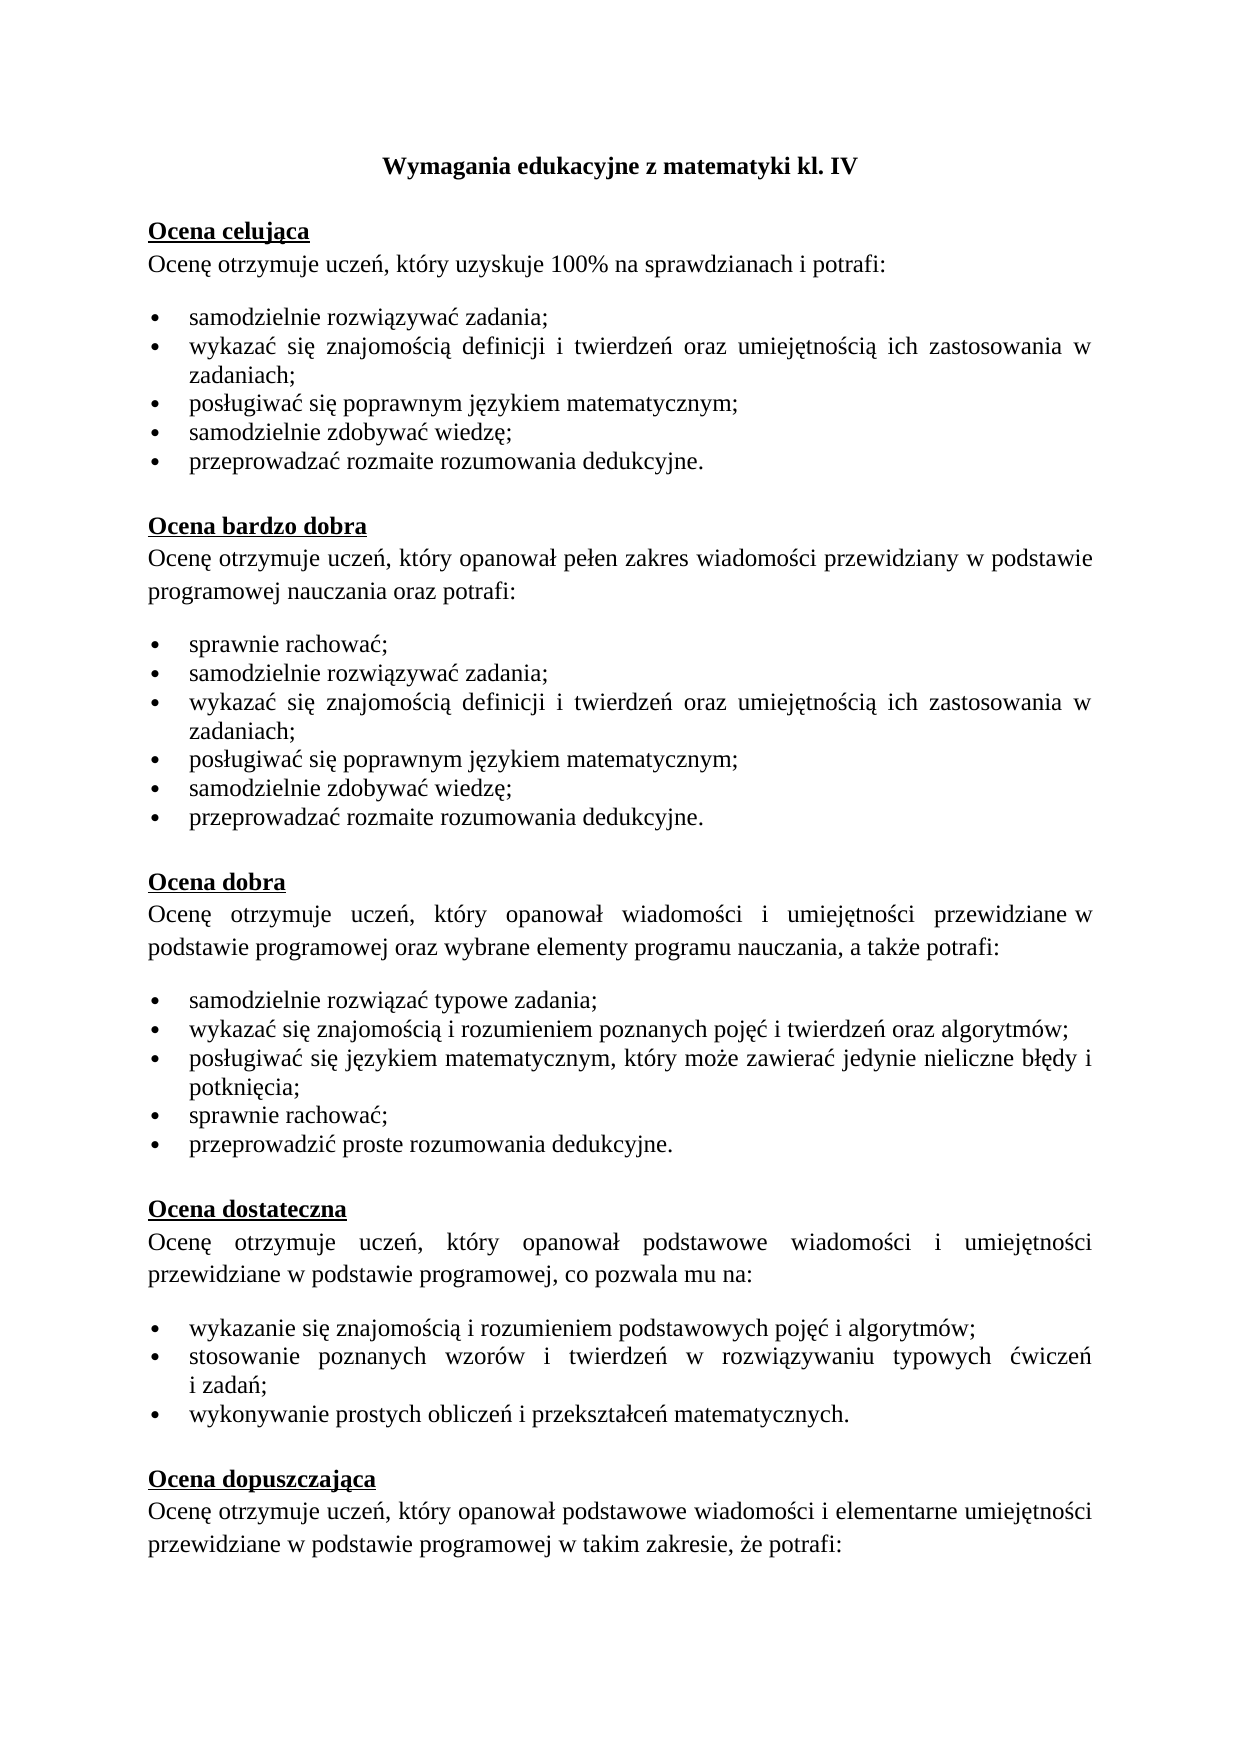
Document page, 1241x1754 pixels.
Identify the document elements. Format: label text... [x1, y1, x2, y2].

list samodzielnie zdobywać wiedzę; [151, 773, 1093, 802]
list stosowanie poznanych wzorów i twierdzeń w rozwiązywaniu typowych ćwiczeń i zadań; [151, 1341, 1093, 1399]
list samodzielnie rozwiązać typowe zadania; [151, 985, 1093, 1014]
list przeprowadzać rozmaite rozumowania dedukcyjne. [151, 446, 1093, 475]
text Ocenę otrzymuje uczeń, który opanował podstawowe wiadomości i elementarne umiejętności przewidziane w podstawie programowej w takim zakresie, że potrafi: [148, 1493, 1093, 1558]
list samodzielnie rozwiązywać zadania; [151, 302, 1093, 331]
text Ocenę otrzymuje uczeń, który opanował podstawowe wiadomości i umiejętności przewidziane w podstawie programowej, co pozwala mu na: [148, 1223, 1093, 1288]
text Ocenę otrzymuje uczeń, który opanował wiadomości i umiejętności przewidziane w podstawie programowej oraz wybrane elementy programu nauczania, a także potrafi: [148, 896, 1093, 961]
list wykonywanie prostych obliczeń i przekształceń matematycznych. [151, 1399, 1093, 1428]
list sprawnie rachować; [151, 629, 1093, 658]
list samodzielnie zdobywać wiedzę; [151, 417, 1093, 446]
list posługiwać się poprawnym językiem matematycznym; [151, 388, 1093, 417]
text Ocenę otrzymuje uczeń, który uzyskuje 100% na sprawdzianach i potrafi: [148, 245, 1093, 278]
text Ocena bardzo dobra [148, 507, 1093, 540]
list wykazanie się znajomością i rozumieniem podstawowych pojęć i algorytmów; [151, 1313, 1093, 1341]
list posługiwać się językiem matematycznym, który może zawierać jedynie nieliczne błędy i potknięcia; [151, 1043, 1093, 1100]
list samodzielnie rozwiązywać zadania; [151, 658, 1093, 687]
text Ocena dobra [148, 863, 1093, 896]
list przeprowadzać rozmaite rozumowania dedukcyjne. [151, 802, 1093, 831]
text Ocenę otrzymuje uczeń, który opanował pełen zakres wiadomości przewidziany w podstawie programowej nauczania oraz potrafi: [148, 540, 1093, 605]
text Ocena celująca [148, 213, 1093, 245]
list wykazać się znajomością i rozumieniem poznanych pojęć i twierdzeń oraz algorytmów; [151, 1014, 1093, 1043]
text Ocena dostateczna [148, 1190, 1093, 1223]
list wykazać się znajomością definicji i twierdzeń oraz umiejętnością ich zastosowania w zadaniach; [151, 687, 1093, 744]
text Ocena dopuszczająca [148, 1460, 1093, 1493]
list wykazać się znajomością definicji i twierdzeń oraz umiejętnością ich zastosowania w zadaniach; [151, 331, 1093, 388]
list posługiwać się poprawnym językiem matematycznym; [151, 744, 1093, 773]
text Wymagania edukacyjne z matematyki kl. IV [148, 148, 1093, 180]
list sprawnie rachować; [151, 1100, 1093, 1129]
list przeprowadzić proste rozumowania dedukcyjne. [151, 1129, 1093, 1158]
